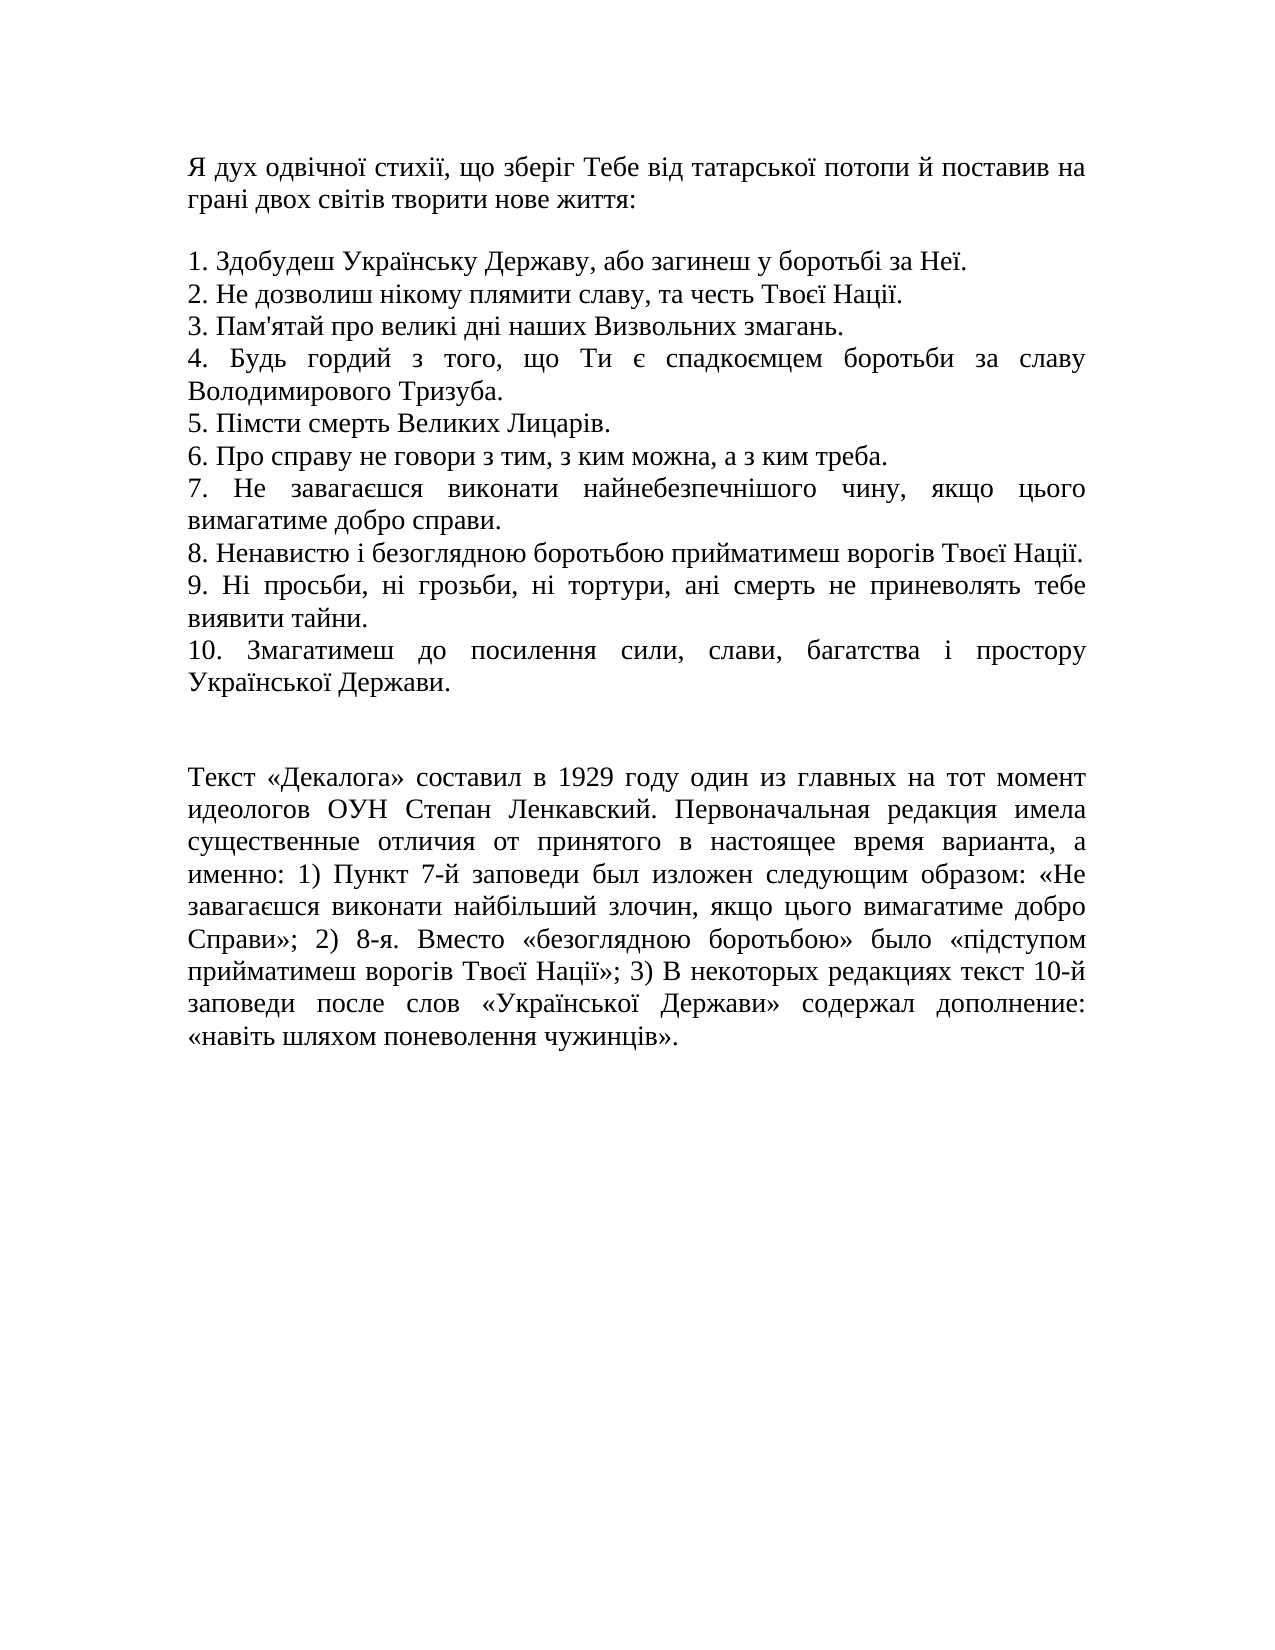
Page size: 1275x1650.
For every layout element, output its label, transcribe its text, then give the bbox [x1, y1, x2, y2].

text Текст «Декалога» составил в 1929 году один из главных на тот момент идеологов ОУН Степан Ленкавский. Первоначальная редакция имела существенные отличия от принятого в настоящее время варианта, а именно: 1) Пункт 7-й заповеди был изложен следующим образом: «Не завагаєшся виконати найбільший злочин, якщо цього вимагатиме добро Справи»; 2) 8-я. Вместо «безоглядною боротьбою» было «підступом прийматимеш ворогів Твоєї Нації»; 3) В некоторых редакциях текст 10-й заповеди после слов «Української Держави» содержал дополнение: «навіть шляхом поневолення чужинців». [187, 727, 1087, 1051]
text Я дух одвічної стихії, що зберіг Тебе від татарської потопи й поставив на грані двох світів творити нове життя: [187, 150, 1087, 215]
text 1. Здобудеш Українську Державу, або загинеш у боротьбі за Неї. 2. Не дозволиш нікому плямити славу, та честь Твоєї Нації. 3. Пам'ятай про великі дні наших Визвольних змагань. 4. Будь гордий з того, що Ти є спадкоємцем боротьби за славу Володимирового Тризуба. 5. Пімсти смерть Великих Лицарів. 6. Про справу не говори з тим, з ким можна, а з ким треба. 7. Не завагаєшся виконати найнебезпечнішого чину, якщо цього вимагатиме добро справи. 8. Ненавистю і безоглядною боротьбою прийматимеш ворогів Твоєї Нації. 9. Ні просьби, ні грозьби, ні тортури, ані смерть не приневолять тебе виявити тайни. 10. Змагатимеш до посилення сили, слави, багатства і простору Української Держави. [187, 244, 1087, 698]
